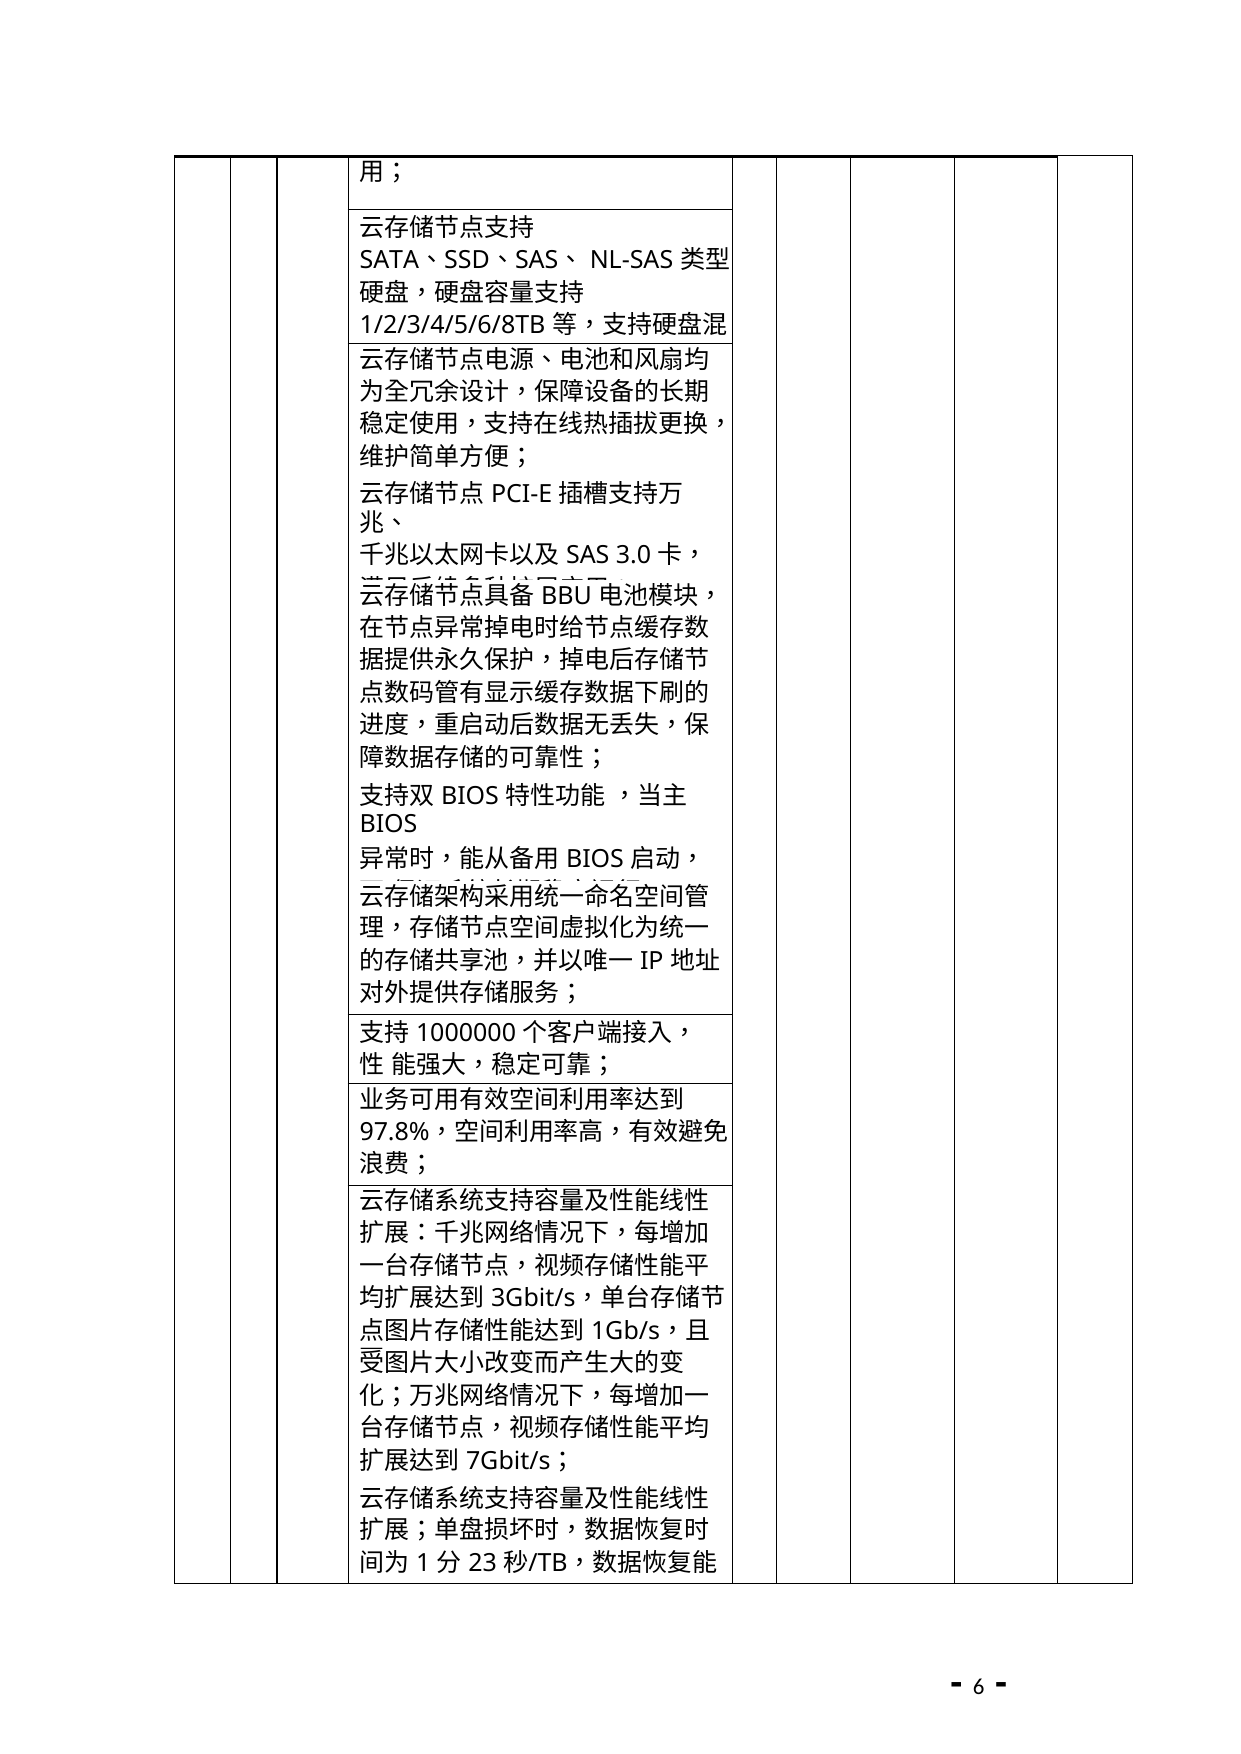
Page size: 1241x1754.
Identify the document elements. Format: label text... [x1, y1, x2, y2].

table_cell 均扩展达到 3Gbit/s，单台存储节 [349, 1284, 732, 1316]
table_cell 云存储系统支持容量及性能线性 [349, 1485, 732, 1516]
table_cell 化；万兆网络情况下，每增加一 [349, 1381, 732, 1414]
table_cell 业务可用有效空间利用率达到 [349, 1084, 732, 1117]
table_cell 间为 1 分 23 秒/TB，数据恢复能 [349, 1548, 732, 1583]
table_cell 云存储节点 PCI-E 插槽支持万兆、 千兆以太网卡以及 SAS 3.0 卡， 满足后续多种扩展应用； [349, 480, 732, 579]
table_cell 浪费； [349, 1150, 732, 1184]
table_header 用； [349, 158, 732, 209]
table_cell 在节点异常掉电时给节点缓存数 [349, 613, 732, 646]
table_cell 对外提供存储服务； [349, 979, 732, 1014]
table_cell 稳定使用，支持在线热插拔更换， [349, 410, 732, 442]
table_cell 的存储共享池，并以唯一 IP 地址 [349, 946, 732, 979]
table_cell 一台存储节点，视频存储性能平 [349, 1251, 732, 1284]
table_cell 扩展：千兆网络情况下，每增加 [349, 1219, 732, 1251]
table_cell 维护简单方便； [349, 442, 732, 478]
table_cell 支持双 BIOS 特性功能 ，当主 BIOS 异常时，能从备用 BIOS 启动，可 保证系统长期稳定运行； [349, 781, 732, 880]
table_header [733, 158, 776, 1583]
table_header [851, 158, 954, 1583]
table_cell 为全冗余设计，保障设备的长期 [349, 377, 732, 410]
table_cell 进度，重启动后数据无丢失，保 [349, 711, 732, 743]
table_cell 台存储节点，视频存储性能平均 [349, 1414, 732, 1446]
table_cell 点图片存储性能达到 1Gb/s，且不 [349, 1316, 732, 1349]
table_header [175, 158, 230, 1583]
table_header [955, 158, 1057, 1583]
table_cell 云存储节点支持 SATA、SSD、SAS、 NL-SAS 类型硬盘，硬盘容量支持 1/2/3/4/5/6/8TB 等，支持硬盘混 插使用； [349, 210, 732, 343]
table_cell 点数码管有显示缓存数据下刷的 [349, 678, 732, 711]
table_cell 扩展达到 7Gbit/s； [349, 1446, 732, 1482]
table_cell 云存储架构采用统一命名空间管 [349, 883, 732, 914]
table_cell 据提供永久保护，掉电后存储节 [349, 646, 732, 678]
table_cell 97.8%，空间利用率高，有效避免 [349, 1117, 732, 1150]
table_cell 支持 1000000 个客户端接入，性 能强大，稳定可靠； [349, 1015, 732, 1083]
table_cell 云存储节点电源、电池和风扇均 [349, 344, 732, 377]
table_cell 受图片大小改变而产生大的变 [349, 1349, 732, 1381]
table_header [278, 158, 348, 1583]
table_cell 云存储系统支持容量及性能线性 [349, 1186, 732, 1219]
table_header [231, 158, 276, 1583]
table_cell 理，存储节点空间虚拟化为统一 [349, 914, 732, 946]
table_header [1058, 156, 1132, 1583]
table_header [777, 158, 850, 1583]
table_cell 扩展；单盘损坏时，数据恢复时 [349, 1516, 732, 1548]
table_cell 云存储节点具备 BBU 电池模块， [349, 582, 732, 613]
table_cell 障数据存储的可靠性； [349, 743, 732, 778]
